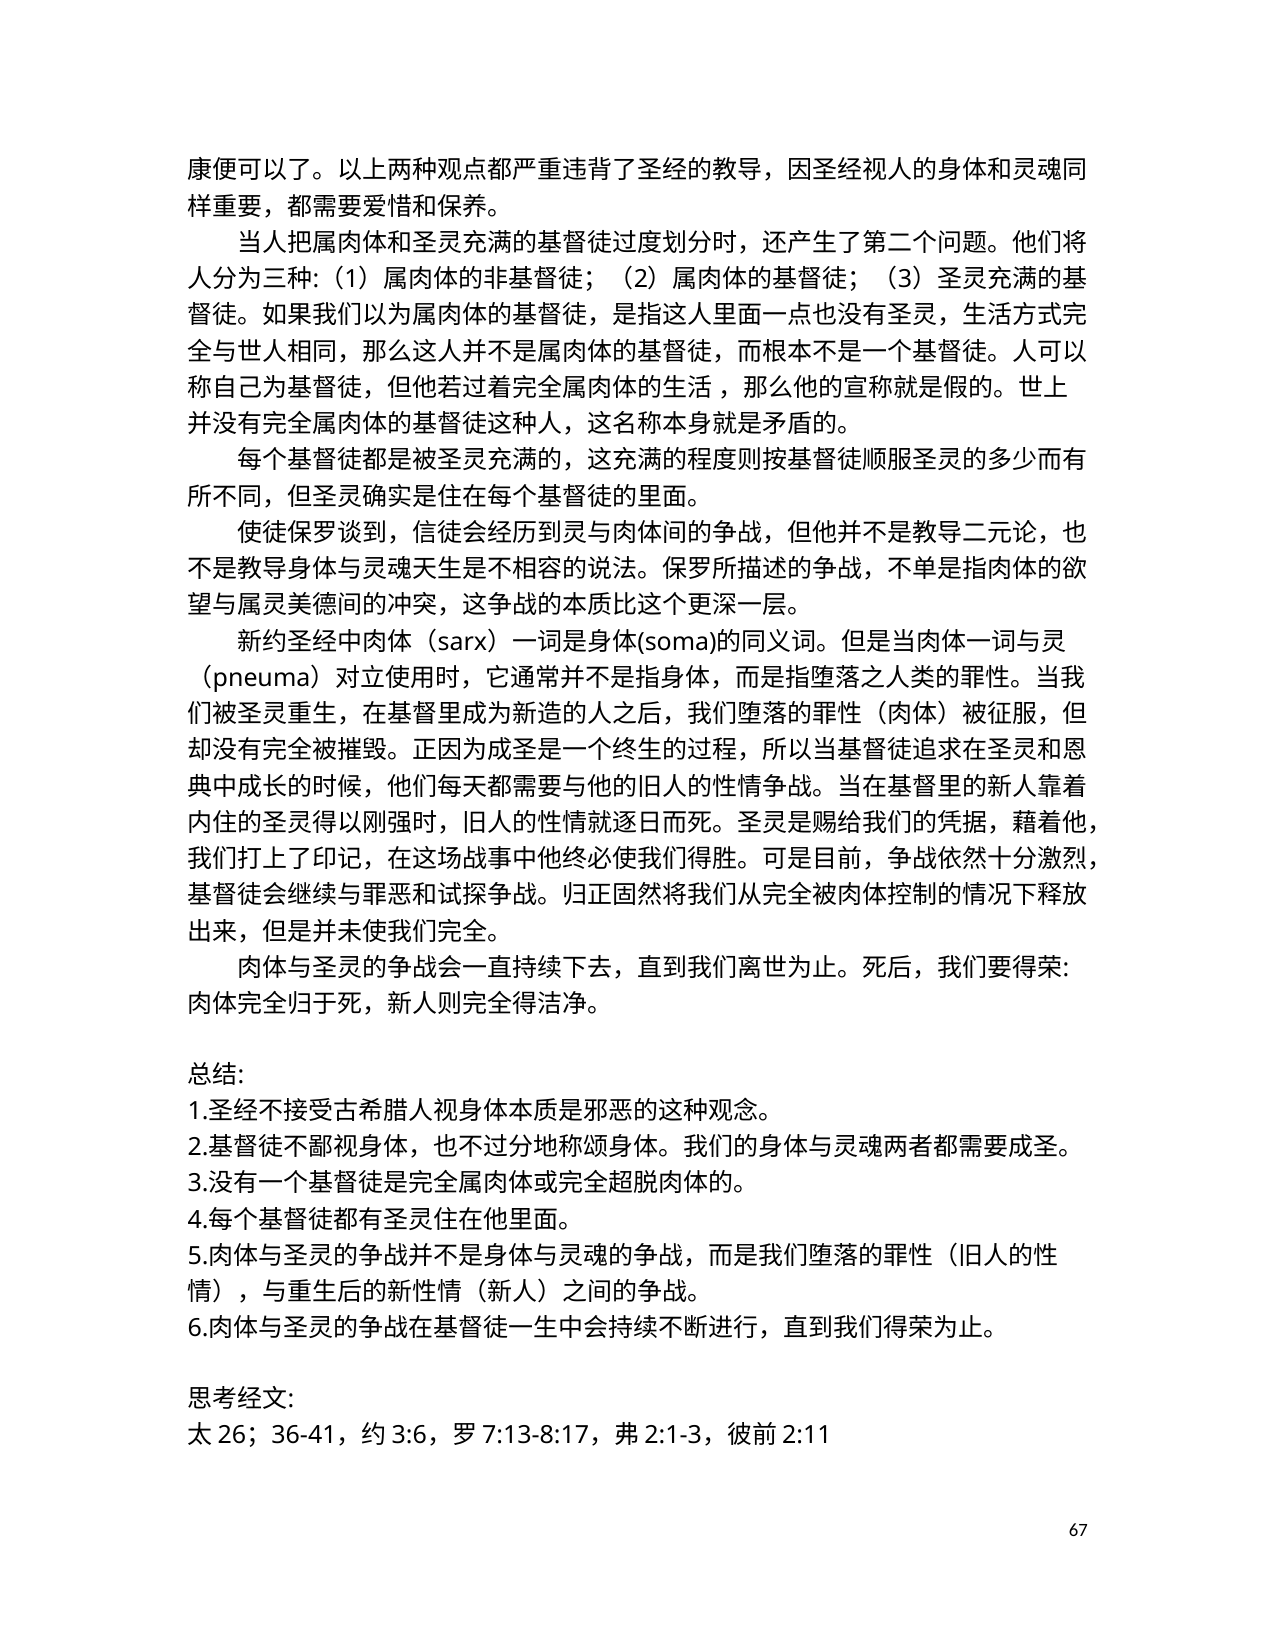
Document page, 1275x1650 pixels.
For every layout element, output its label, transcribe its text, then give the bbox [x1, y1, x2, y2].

text 6.肉体与圣灵的争战在基督徒一生中会持续不断进行，直到我们得荣为止。 [187, 1308, 1087, 1344]
text 5.肉体与圣灵的争战并不是身体与灵魂的争战，而是我们堕落的罪性（旧人的性情），与重生后的新性情（新人）之间的争战。 [187, 1235, 1087, 1308]
text 使徒保罗谈到，信徒会经历到灵与肉体间的争战，但他并不是教导二元论，也不是教导身体与灵魂天生是不相容的说法。保罗所描述的争战，不单是指肉体的欲望与属灵美德间的冲突，这争战的本质比这个更深一层。 [187, 512, 1087, 621]
text 肉体与圣灵的争战会一直持续下去，直到我们离世为止。死后，我们要得荣:肉体完全归于死，新人则完全得洁净。 [187, 947, 1087, 1020]
text 2.基督徒不鄙视身体，也不过分地称颂身体。我们的身体与灵魂两者都需要成圣。 [187, 1127, 1087, 1163]
text 新约圣经中肉体（sarx）一词是身体(soma)的同义词。但是当肉体一词与灵（pneuma）对立使用时，它通常并不是指身体，而是指堕落之人类的罪性。当我们被圣灵重生，在基督里成为新造的人之后，我们堕落的罪性（肉体）被征服，但却没有完全被摧毁。正因为成圣是一个终生的过程，所以当基督徒追求在圣灵和恩典中成长的时候，他们每天都需要与他的旧人的性情争战。当在基督里的新人靠着内住的圣灵得以刚强时，旧人的性情就逐日而死。圣灵是赐给我们的凭据，藉着他，我们打上了印记，在这场战事中他终必使我们得胜。可是目前，争战依然十分激烈，基督徒会继续与罪恶和试探争战。归正固然将我们从完全被肉体控制的情况下释放出来，但是并未使我们完全。 [187, 621, 1087, 947]
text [187, 150, 1087, 222]
text 当人把属肉体和圣灵充满的基督徒过度划分时，还产生了第二个问题。他们将人分为三种:（1）属肉体的非基督徒；（2）属肉体的基督徒；（3）圣灵充满的基督徒。如果我们以为属肉体的基督徒，是指这人里面一点也没有圣灵，生活方式完全与世人相同，那么这人并不是属肉体的基督徒，而根本不是一个基督徒。人可以称自己为基督徒，但他若过着完全属肉体的生活 ，那么他的宣称就是假的。世上并没有完全属肉体的基督徒这种人，这名称本身就是矛盾的。 [187, 222, 1087, 440]
text 1.圣经不接受古希腊人视身体本质是邪恶的这种观念。 [187, 1090, 1087, 1127]
text 总结: [187, 1054, 1087, 1090]
text 太26；36-41，约3:6，罗7:13-8:17，弗2:1-3，彼前2:11 [187, 1414, 1087, 1451]
text 每个基督徒都是被圣灵充满的，这充满的程度则按基督徒顺服圣灵的多少而有所不同，但圣灵确实是住在每个基督徒的里面。 [187, 440, 1087, 512]
text 3.没有一个基督徒是完全属肉体或完全超脱肉体的。 [187, 1163, 1087, 1199]
text 思考经文: [187, 1378, 1087, 1414]
text 4.每个基督徒都有圣灵住在他里面。 [187, 1199, 1087, 1235]
